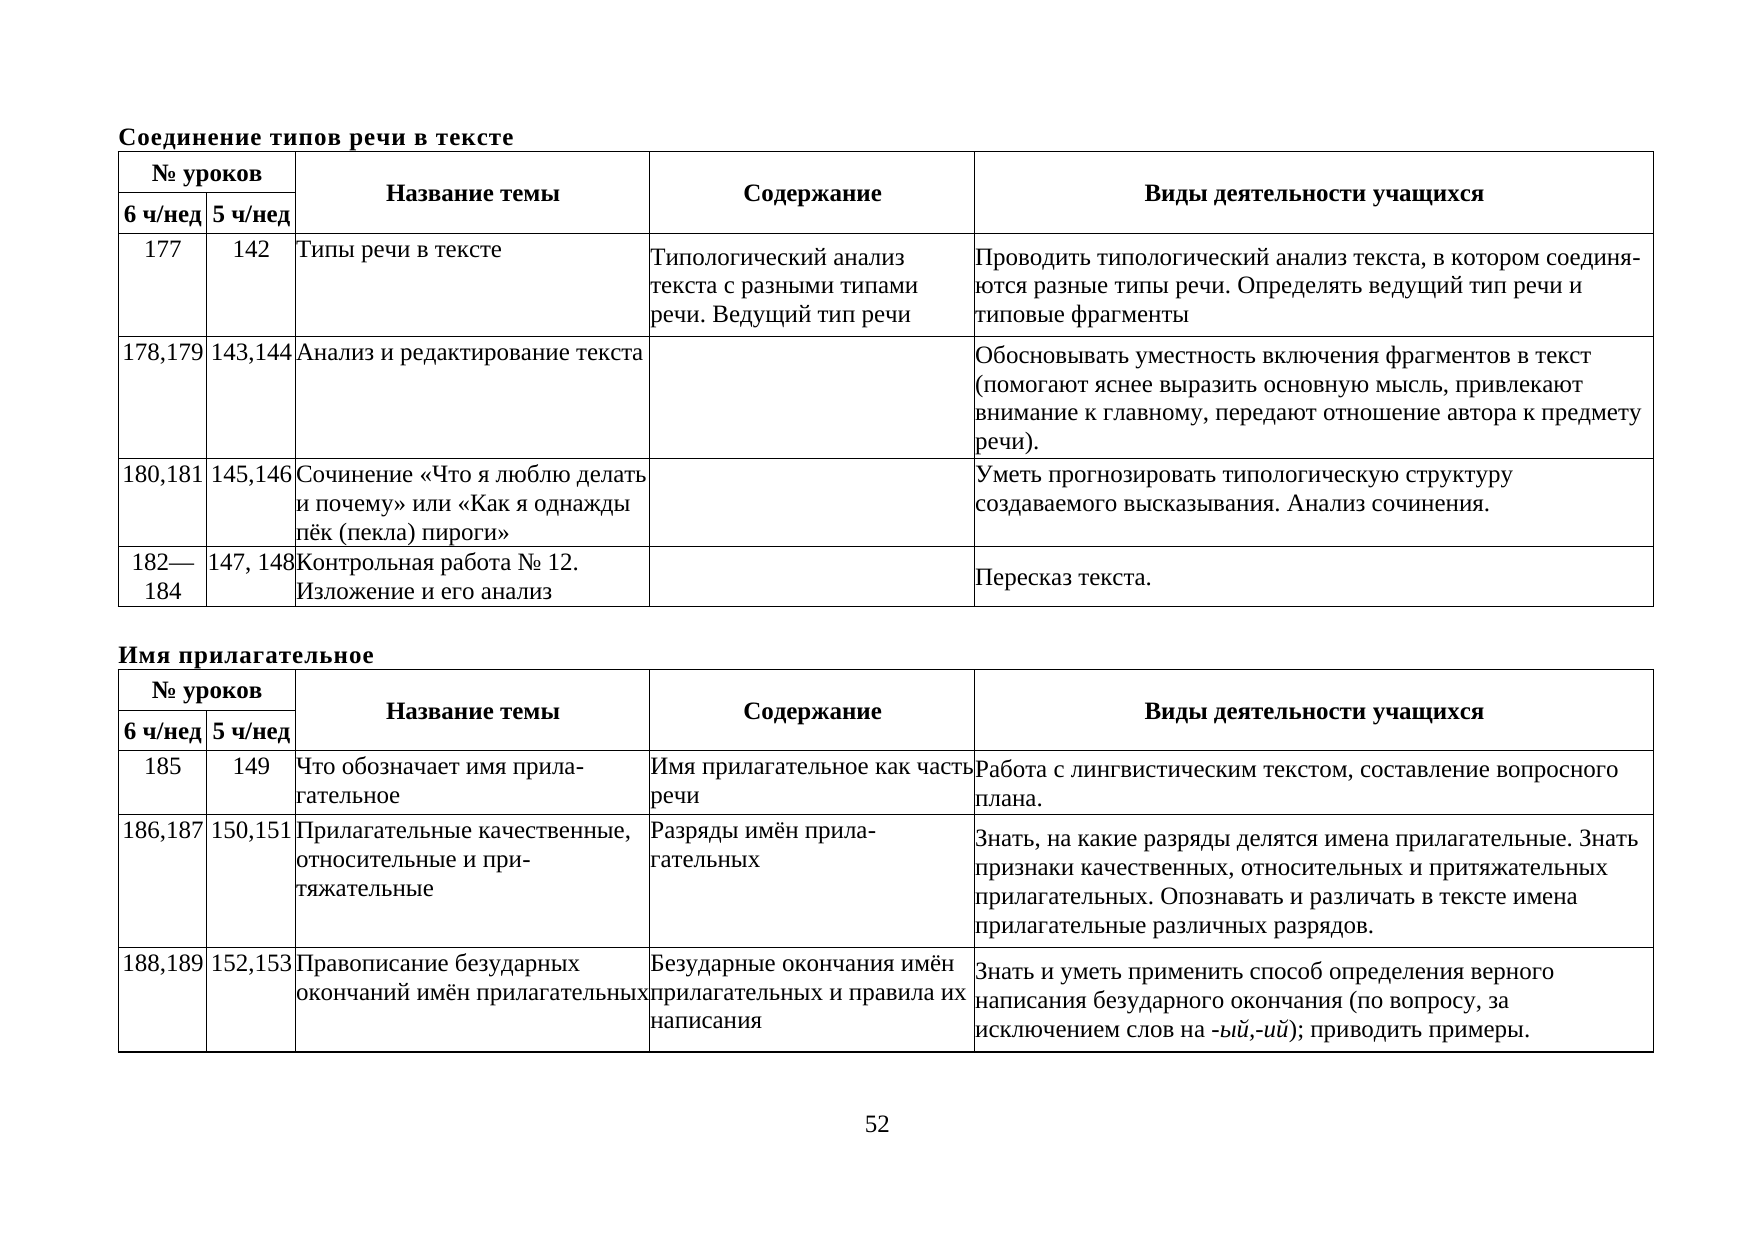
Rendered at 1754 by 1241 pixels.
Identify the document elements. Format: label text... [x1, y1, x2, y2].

table_cell Сочинение «Что я люблю делать и почему» или «Как я однажды пёк (пекла) пироги» [296, 459, 649, 546]
table_cell 186,187 [119, 815, 206, 947]
table_cell Проводить типологический анализ текста, в котором соединяются разные типы речи. Определять ведущий тип речи и типовые фрагменты [975, 234, 1653, 336]
table_cell 150,151 [207, 815, 295, 947]
table_cell [650, 337, 974, 458]
table_header Виды деятельности учащихся [975, 152, 1653, 233]
table_header № уроков [119, 152, 295, 192]
table_cell Имя прилагательное как часть речи [650, 751, 974, 814]
table_cell Типы речи в тексте [296, 234, 649, 336]
table_cell Анализ и редактирование текста [296, 337, 649, 458]
table_cell [650, 547, 974, 606]
table_cell Прилагательные качественные, относительные и притяжательные [296, 815, 649, 947]
table_header Название темы [296, 670, 649, 750]
table_header Виды деятельности учащихся [975, 670, 1653, 750]
table_cell 178,179 [119, 337, 206, 458]
table_header № уроков [119, 670, 295, 710]
table_cell Типологический анализ текста с разными типами речи. Ведущий тип речи [650, 234, 974, 336]
table_cell 5 ч/нед [207, 193, 295, 233]
table_cell 152,153 [207, 948, 295, 1051]
table_cell 180,181 [119, 459, 206, 546]
table_cell Знать, на какие разряды делятся имена прилагательные. Знать признаки качественных, относительных и притяжательных прилагательных. Опознавать и различать в тексте имена прилагательные различных разрядов. [975, 815, 1653, 947]
table_cell [650, 459, 974, 546]
table_cell 6 ч/нед [119, 711, 206, 750]
table_cell 145,146 [207, 459, 295, 546]
table_header Содержание [650, 152, 974, 233]
table_cell 149 [207, 751, 295, 814]
table_cell Безударные окончания имён прилагательных и правила их написания [650, 948, 974, 1051]
table_cell Контрольная работа № 12. Изложение и его анализ [296, 547, 649, 606]
table_cell Уметь прогнозировать типологическую структуру создаваемого высказывания. Анализ сочинения. [975, 459, 1653, 546]
table_cell Разряды имён прилагательных [650, 815, 974, 947]
table_cell 5 ч/нед [207, 711, 295, 750]
table_cell 147, 148 [207, 547, 295, 606]
table_header Содержание [650, 670, 974, 750]
table_cell Знать и уметь применить способ определения верного написания безударного окончания (по вопросу, за исключением слов на -ый,-ий); приводить примеры. [975, 948, 1653, 1051]
table_cell 185 [119, 751, 206, 814]
table_cell Правописание безударных окончаний имён прилагательных [296, 948, 649, 1051]
table_cell Обосновывать уместность включения фрагментов в текст (помогают яснее выразить основную мысль, привлекают внимание к главному, передают отношение автора к предмету речи). [975, 337, 1653, 458]
table_cell 143,144 [207, 337, 295, 458]
table_cell 188,189 [119, 948, 206, 1051]
text Имя прилагательное [118, 640, 1636, 669]
table_cell 142 [207, 234, 295, 336]
table_cell 6 ч/нед [119, 193, 206, 233]
table_cell Пересказ текста. [975, 547, 1653, 606]
table_header Название темы [296, 152, 649, 233]
text Соединение типов речи в тексте [118, 122, 1636, 151]
table_cell Что обозначает имя прилагательное [296, 751, 649, 814]
table_cell 182—184 [119, 547, 206, 606]
table_cell Работа с лингвистическим текстом, составление вопросного плана. [975, 751, 1653, 814]
table_cell 177 [119, 234, 206, 336]
